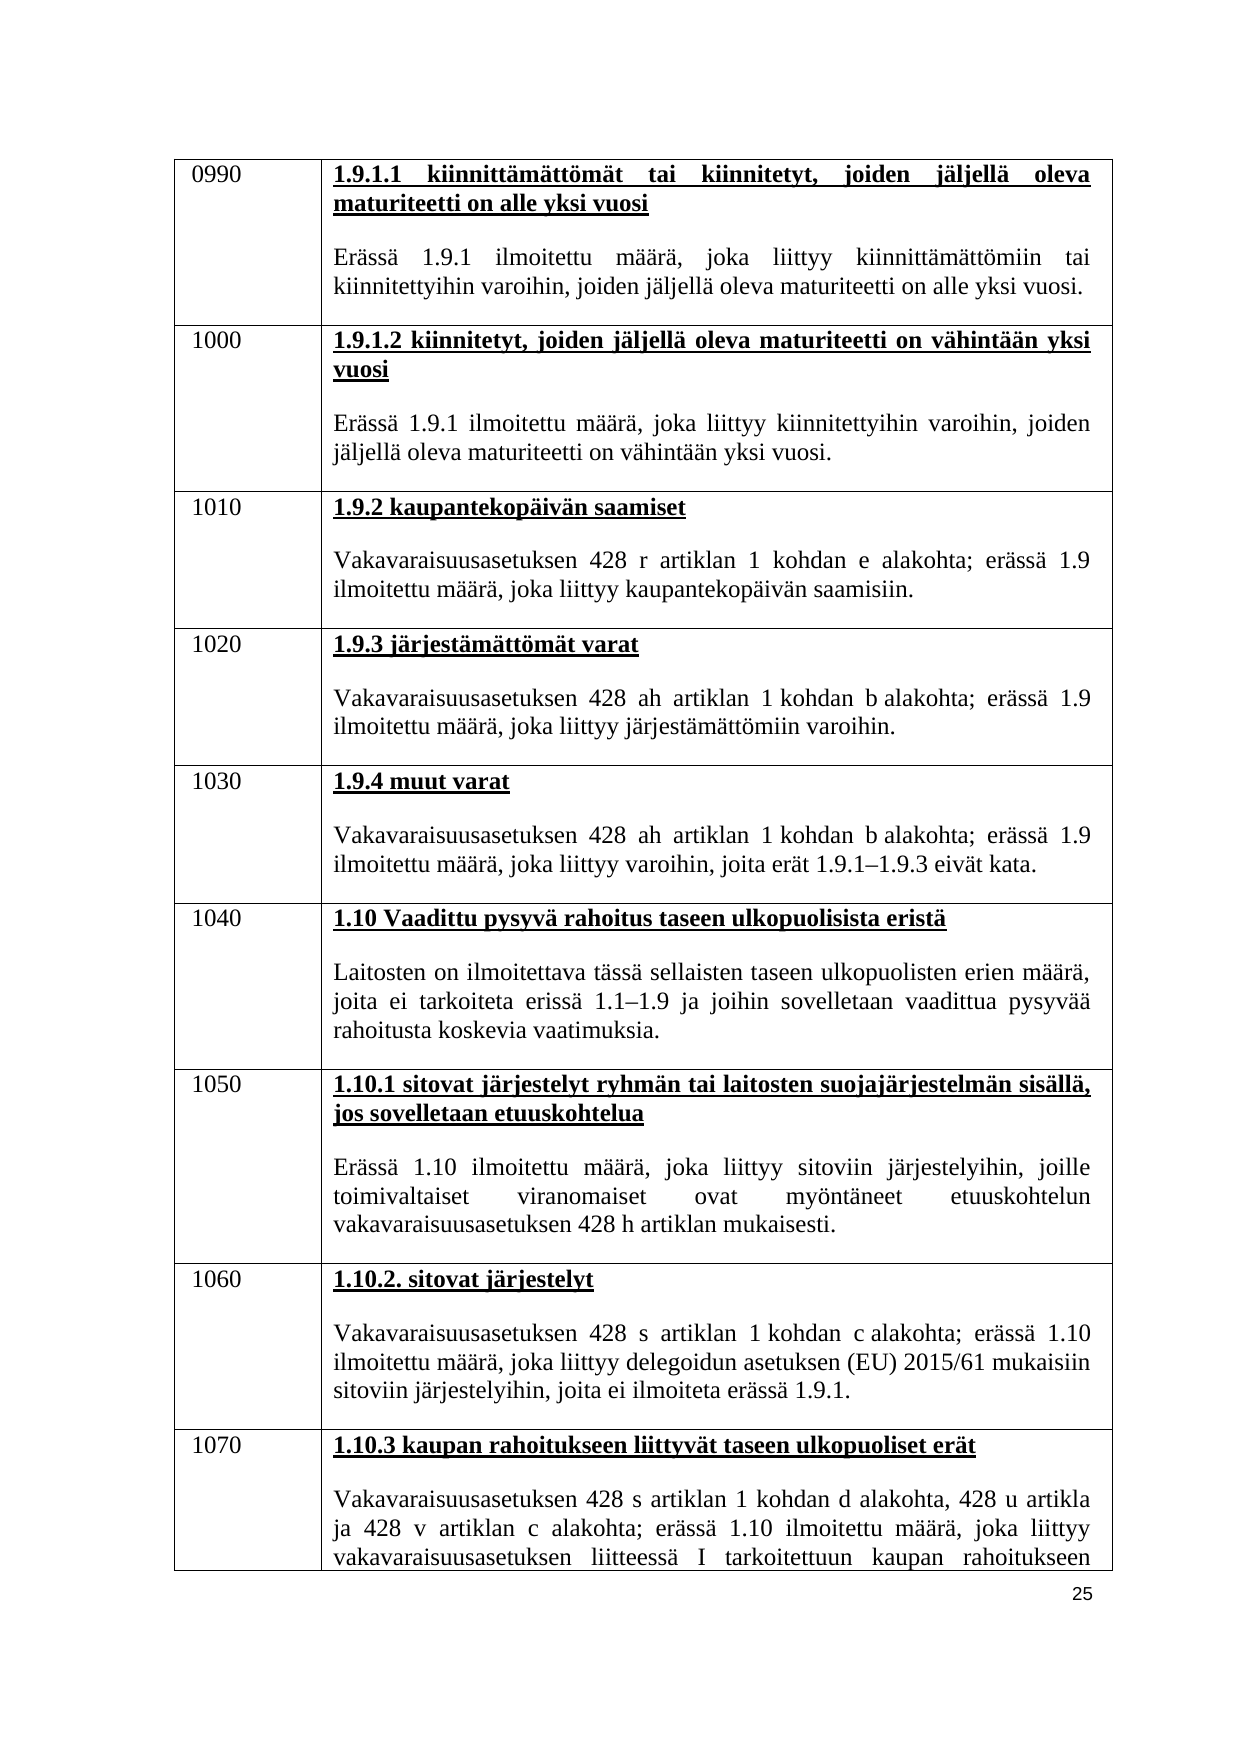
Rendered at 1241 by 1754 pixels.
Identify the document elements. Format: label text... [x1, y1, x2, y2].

table_cell 0990 [175, 160, 321, 324]
table_cell 1.9.3 järjestämättömät varat Vakavaraisuusasetuksen 428 ah artiklan 1 kohdan b alakohta; erässä 1.9 ilmoitettu määrä, joka liittyy järjestämättömiin varoihin. [322, 629, 1112, 765]
table_cell 1060 [175, 1264, 321, 1429]
table_cell 1.9.1.1 kiinnittämättömät tai kiinnitetyt, joiden jäljellä oleva maturiteetti on alle yksi vuosi Erässä 1.9.1 ilmoitettu määrä, joka liittyy kiinnittämättömiin tai kiinnitettyihin varoihin, joiden jäljellä oleva maturiteetti on alle yksi vuosi. [322, 160, 1112, 324]
table_cell 1.10.1 sitovat järjestelyt ryhmän tai laitosten suojajärjestelmän sisällä, jos sovelletaan etuuskohtelua Erässä 1.10 ilmoitettu määrä, joka liittyy sitoviin järjestelyihin, joille toimivaltaiset viranomaiset ovat myöntäneet etuuskohtelun vakavaraisuusasetuksen 428 h artiklan mukaisesti. [322, 1070, 1112, 1263]
table_cell 1.9.2 kaupantekopäivän saamiset Vakavaraisuusasetuksen 428 r artiklan 1 kohdan e alakohta; erässä 1.9 ilmoitettu määrä, joka liittyy kaupantekopäivän saamisiin. [322, 492, 1112, 628]
table_cell 1.10.2. sitovat järjestelyt Vakavaraisuusasetuksen 428 s artiklan 1 kohdan c alakohta; erässä 1.10 ilmoitettu määrä, joka liittyy delegoidun asetuksen (EU) 2015/61 mukaisiin sitoviin järjestelyihin, joita ei ilmoiteta erässä 1.9.1. [322, 1264, 1112, 1429]
table_cell 1.10 Vaadittu pysyvä rahoitus taseen ulkopuolisista eristä Laitosten on ilmoitettava tässä sellaisten taseen ulkopuolisten erien määrä, joita ei tarkoiteta erissä 1.1–1.9 ja joihin sovelletaan vaadittua pysyvää rahoitusta koskevia vaatimuksia. [322, 904, 1112, 1068]
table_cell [322, 1430, 1112, 1570]
table_cell 1000 [175, 326, 321, 491]
table_cell 1010 [175, 492, 321, 628]
table_cell 1040 [175, 904, 321, 1068]
table_cell 1030 [175, 766, 321, 902]
table_cell 1.9.4 muut varat Vakavaraisuusasetuksen 428 ah artiklan 1 kohdan b alakohta; erässä 1.9 ilmoitettu määrä, joka liittyy varoihin, joita erät 1.9.1–1.9.3 eivät kata. [322, 766, 1112, 902]
table_cell 1050 [175, 1070, 321, 1263]
table_cell 1020 [175, 629, 321, 765]
table_cell 1.9.1.2 kiinnitetyt, joiden jäljellä oleva maturiteetti on vähintään yksi vuosi Erässä 1.9.1 ilmoitettu määrä, joka liittyy kiinnitettyihin varoihin, joiden jäljellä oleva maturiteetti on vähintään yksi vuosi. [322, 326, 1112, 491]
table_cell 1070 [175, 1430, 321, 1570]
